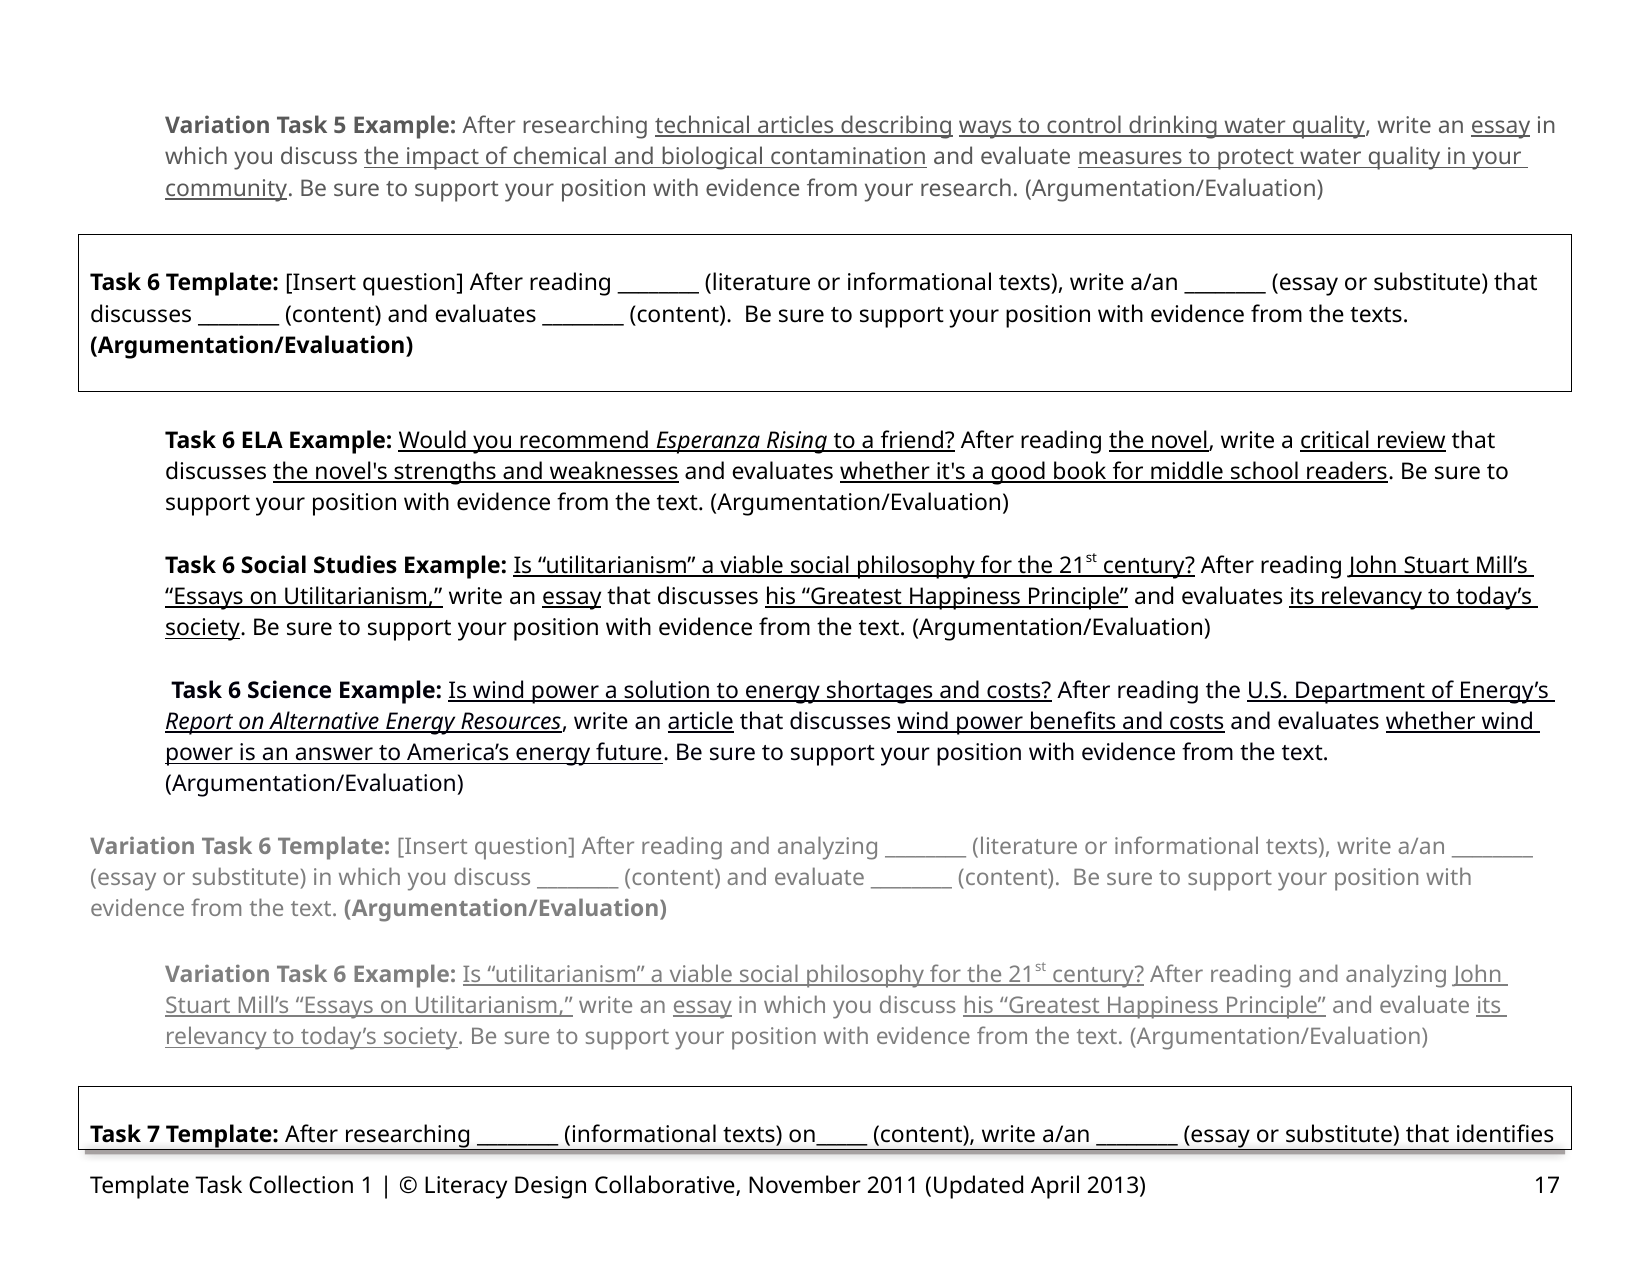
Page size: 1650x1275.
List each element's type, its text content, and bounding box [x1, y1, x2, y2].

table_header Task 6 Template: [Insert question] After reading ________ (literature or informational texts), write a/an ________ (essay or substitute) that discusses ________ (content) and evaluates ________ (content). Be sure to support your position with evidence from the texts. (Argumentation/Evaluation) [79, 235, 1571, 391]
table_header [79, 1087, 1571, 1149]
text Task 6 ELA Example: Would you recommend Esperanza Rising to a friend? After reading the novel, write a critical review that discusses the novel's strengths and weaknesses and evaluates whether it's a good book for middle school readers. Be sure to support your position with evidence from the text. (Argumentation/Evaluation) [165, 424, 1560, 517]
subtitle Variation Task 6 Example: Is “utilitarianism” a viable social philosophy for the 21st century? After reading and analyzing John Stuart Mill’s “Essays on Utilitarianism,” write an essay in which you discuss his “Greatest Happiness Principle” and evaluate its relevancy to today’s society. Be sure to support your position with evidence from the text. (Argumentation/Evaluation) [165, 958, 1560, 1051]
text Variation Task 5 Example: After researching technical articles describing ways to control drinking water quality, write an essay in which you discuss the impact of chemical and biological contamination and evaluate measures to protect water quality in your community. Be sure to support your position with evidence from your research. (Argumentation/Evaluation) [165, 109, 1560, 203]
subtitle Variation Task 6 Template: [Insert question] After reading and analyzing ________ (literature or informational texts), write a/an ________ (essay or substitute) in which you discuss ________ (content) and evaluate ________ (content). Be sure to support your position with evidence from the text. (Argumentation/Evaluation) [90, 830, 1560, 924]
subtitle Task 6 Science Example: Is wind power a solution to energy shortages and costs? After reading the U.S. Department of Energy’s Report on Alternative Energy Resources, write an article that discusses wind power benefits and costs and evaluates whether wind power is an answer to America’s energy future. Be sure to support your position with evidence from the text. (Argumentation/Evaluation) [165, 674, 1560, 799]
text Task 6 Social Studies Example: Is “utilitarianism” a viable social philosophy for the 21st century? After reading John Stuart Mill’s “Essays on Utilitarianism,” write an essay that discusses his “Greatest Happiness Principle” and evaluates its relevancy to today’s society. Be sure to support your position with evidence from the text. (Argumentation/Evaluation) [165, 549, 1560, 642]
